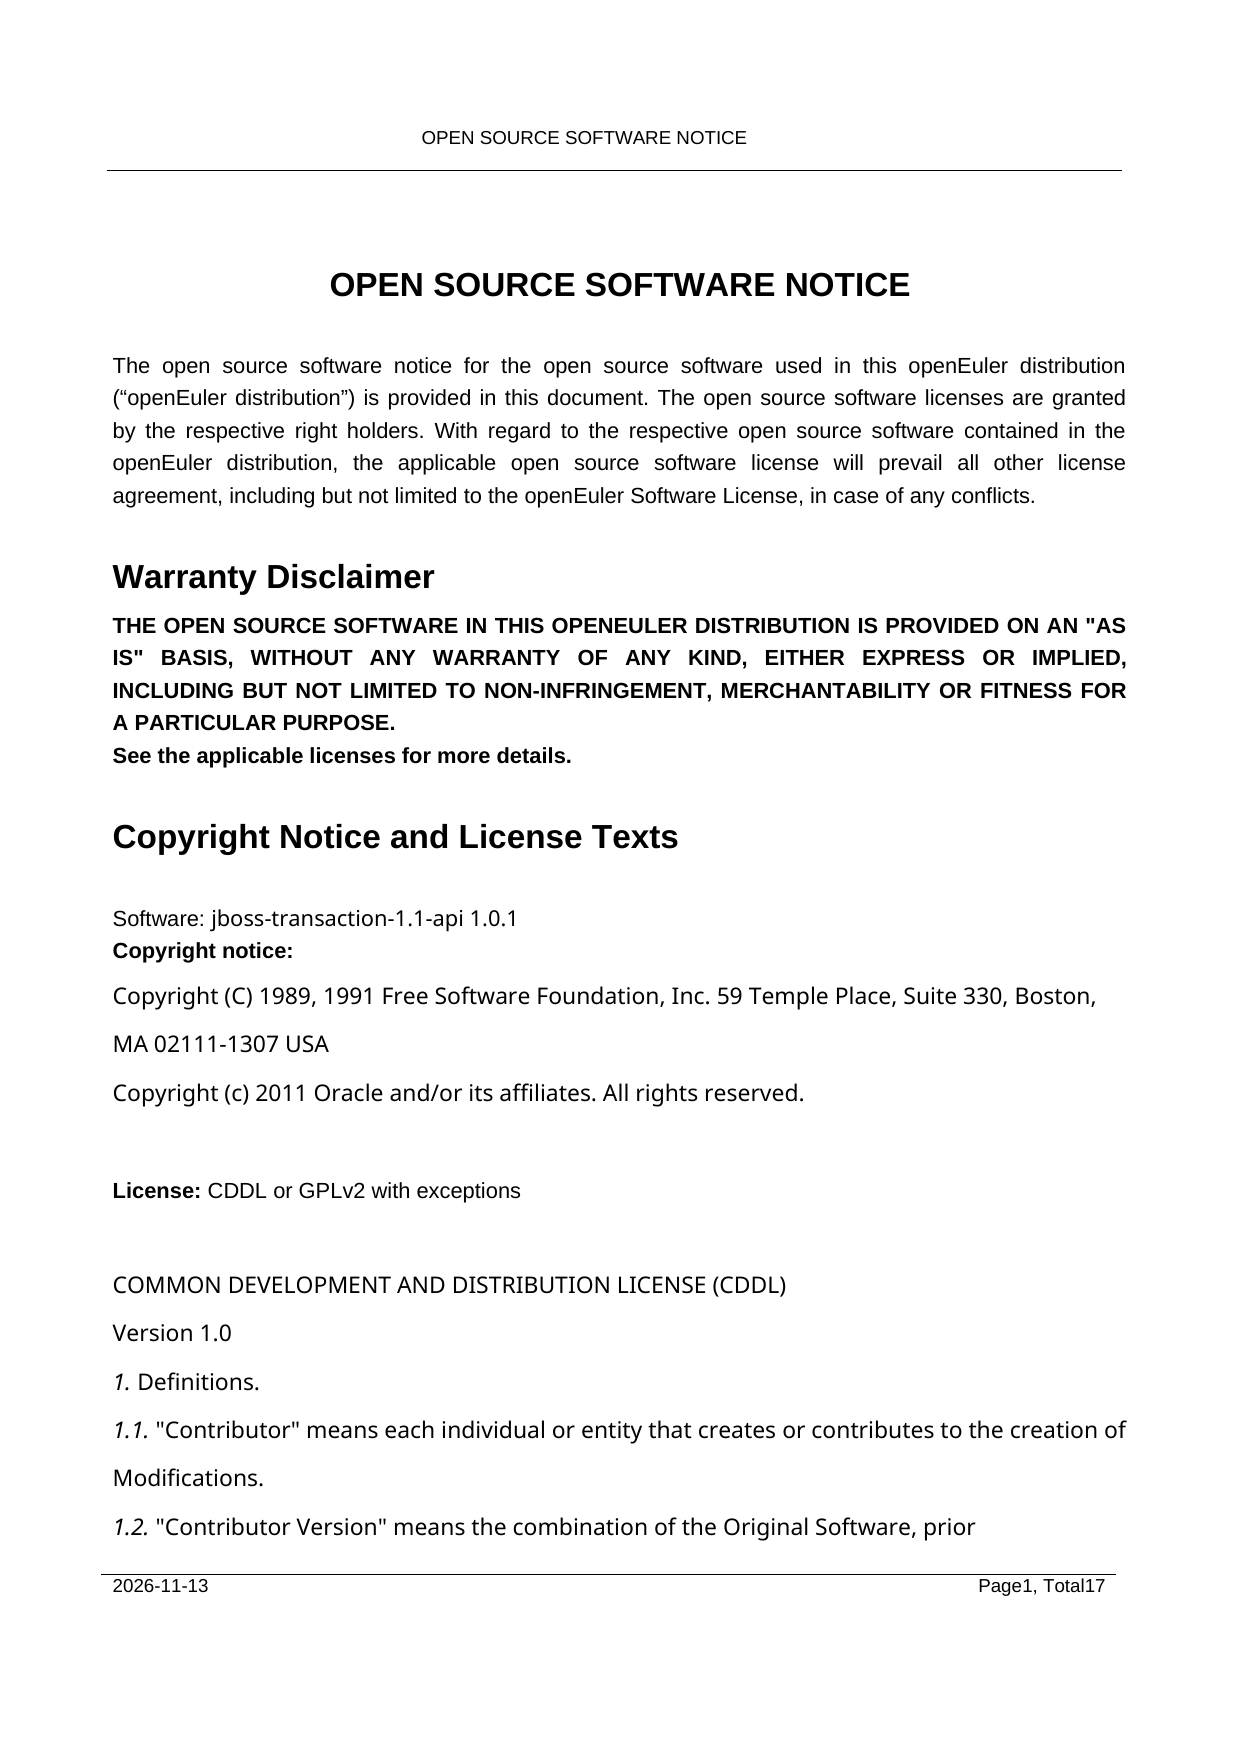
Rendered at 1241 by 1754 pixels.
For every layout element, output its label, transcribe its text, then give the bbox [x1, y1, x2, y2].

text Copyright Notice and License Texts [112, 804, 1128, 869]
text The open source software notice for the open source software used in this openEuler distribution (“openEuler distribution”) is provided in this document. The open source software licenses are granted by the respective right holders. With regard to the respective open source software contained in the openEuler distribution, the applicable open source software license will prevail all other license agreement, including but not limited to the openEuler Software License, in case of any conflicts. [112, 349, 1128, 511]
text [112, 1510, 1128, 1542]
text 1.1. "Contributor" means each individual or entity that creates or contributes to the creation of Modifications. [112, 1413, 1128, 1494]
text License: CDDL or GPLv2 with exceptions [112, 1174, 1128, 1207]
text COMMON DEVELOPMENT AND DISTRIBUTION LICENSE (CDDL) Version 1.0 [112, 1219, 1128, 1349]
text THE OPEN SOURCE SOFTWARE IN THIS OPENEULER DISTRIBUTION IS PROVIDED ON AN "AS IS" BASIS, WITHOUT ANY WARRANTY OF ANY KIND, EITHER EXPRESS OR IMPLIED, INCLUDING BUT NOT LIMITED TO NON-INFRINGEMENT, MERCHANTABILITY OR FITNESS FOR A PARTICULAR PURPOSE. See the applicable licenses for more details. [112, 609, 1128, 771]
text 1. Definitions. [112, 1365, 1128, 1397]
text Copyright (C) 1989, 1991 Free Software Foundation, Inc. 59 Temple Place, Suite 330, Boston, MA 02111-1307 USA Copyright (c) 2011 Oracle and/or its affiliates. All rights reserved. [112, 979, 1128, 1158]
text Copyright notice: [112, 934, 1128, 966]
text OPEN SOURCE SOFTWARE NOTICE [112, 251, 1128, 316]
text Software: jboss-transaction-1.1-api 1.0.1 [112, 901, 1128, 934]
text Warranty Disclaimer [112, 544, 1128, 609]
